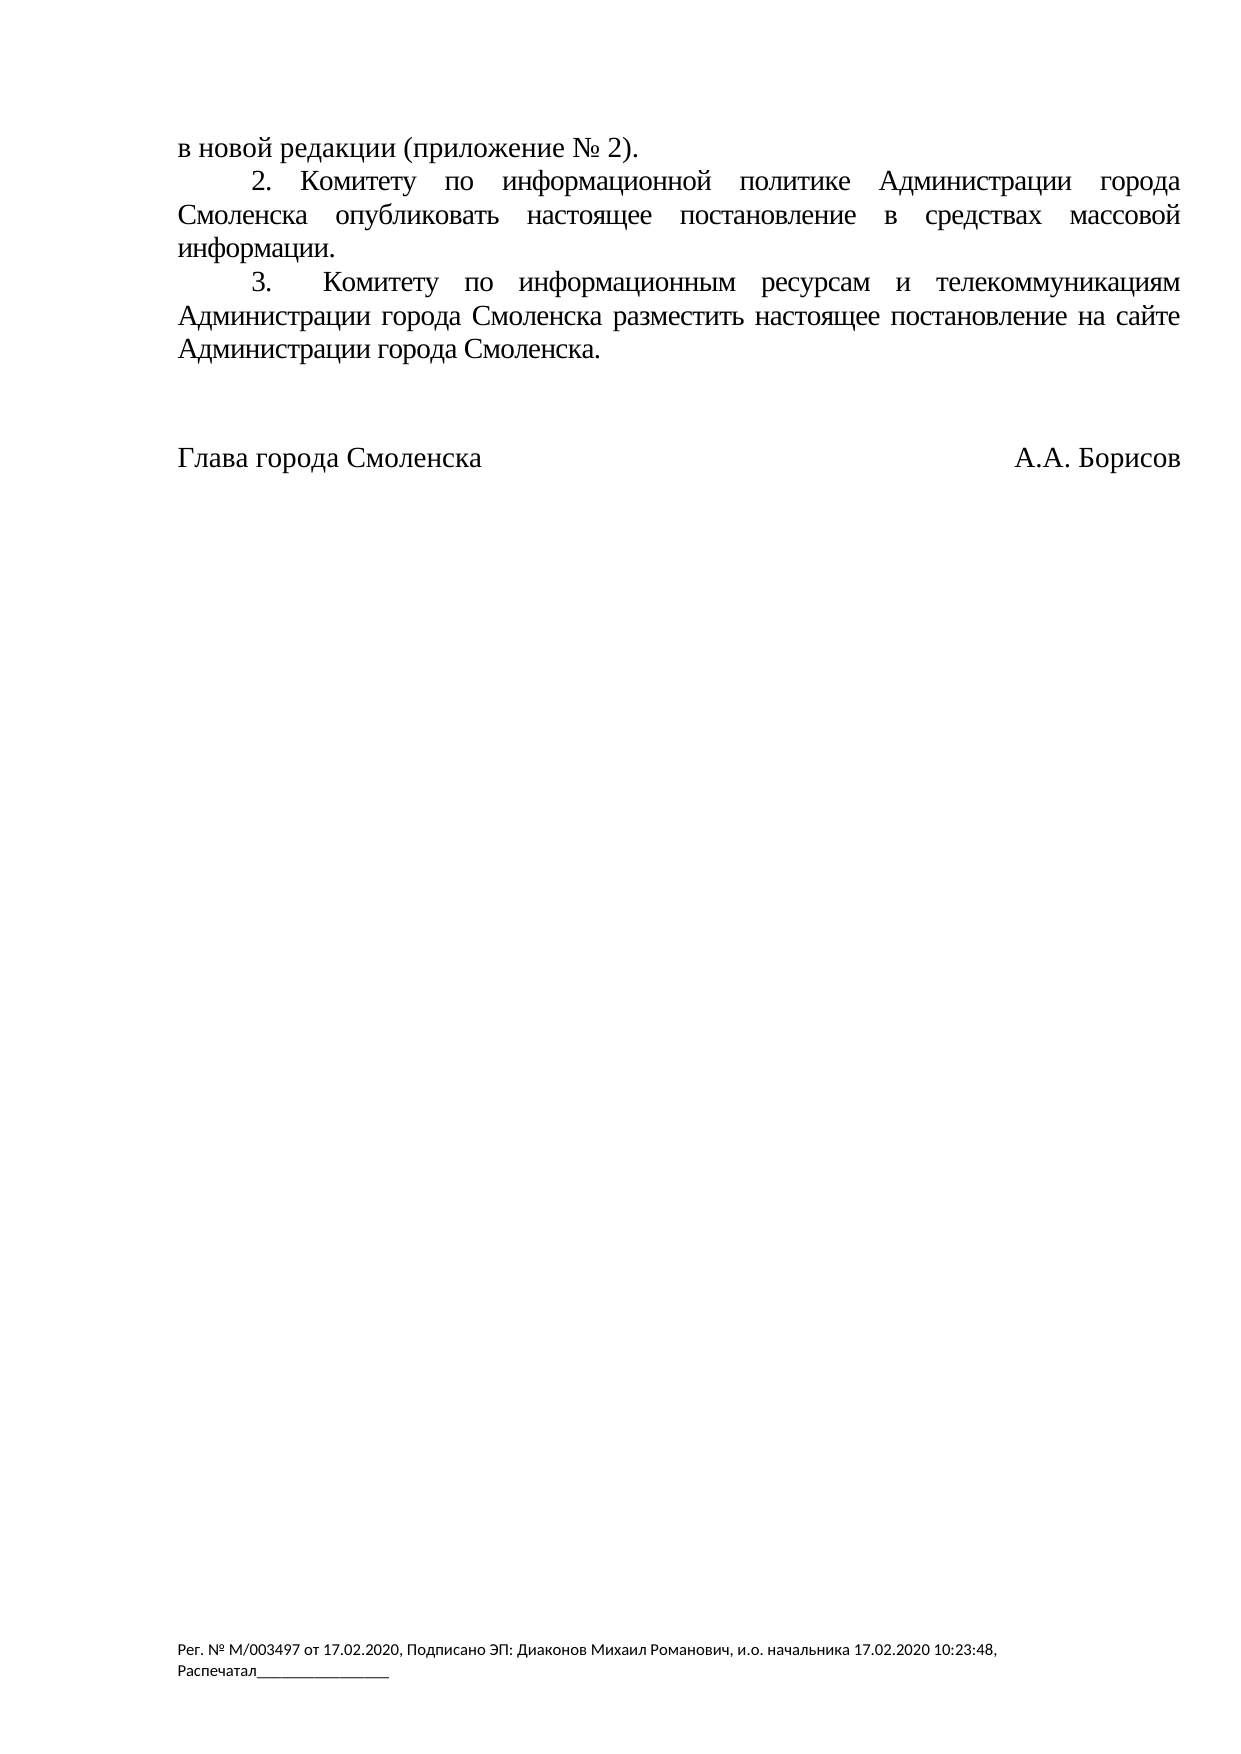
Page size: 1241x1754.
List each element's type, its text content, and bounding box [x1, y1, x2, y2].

text Глава города Смоленска А.А. Борисов [177, 440, 1181, 473]
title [177, 130, 1181, 163]
list 2. Комитету по информационной политике Администрации города Смоленска опубликовать настоящее постановление в средствах массовой информации. [177, 163, 1181, 264]
text 3. Комитету по информационным ресурсам и телекоммуникациям Администрации города Смоленска разместить настоящее постановление на сайте Администрации города Смоленска. [177, 264, 1181, 365]
